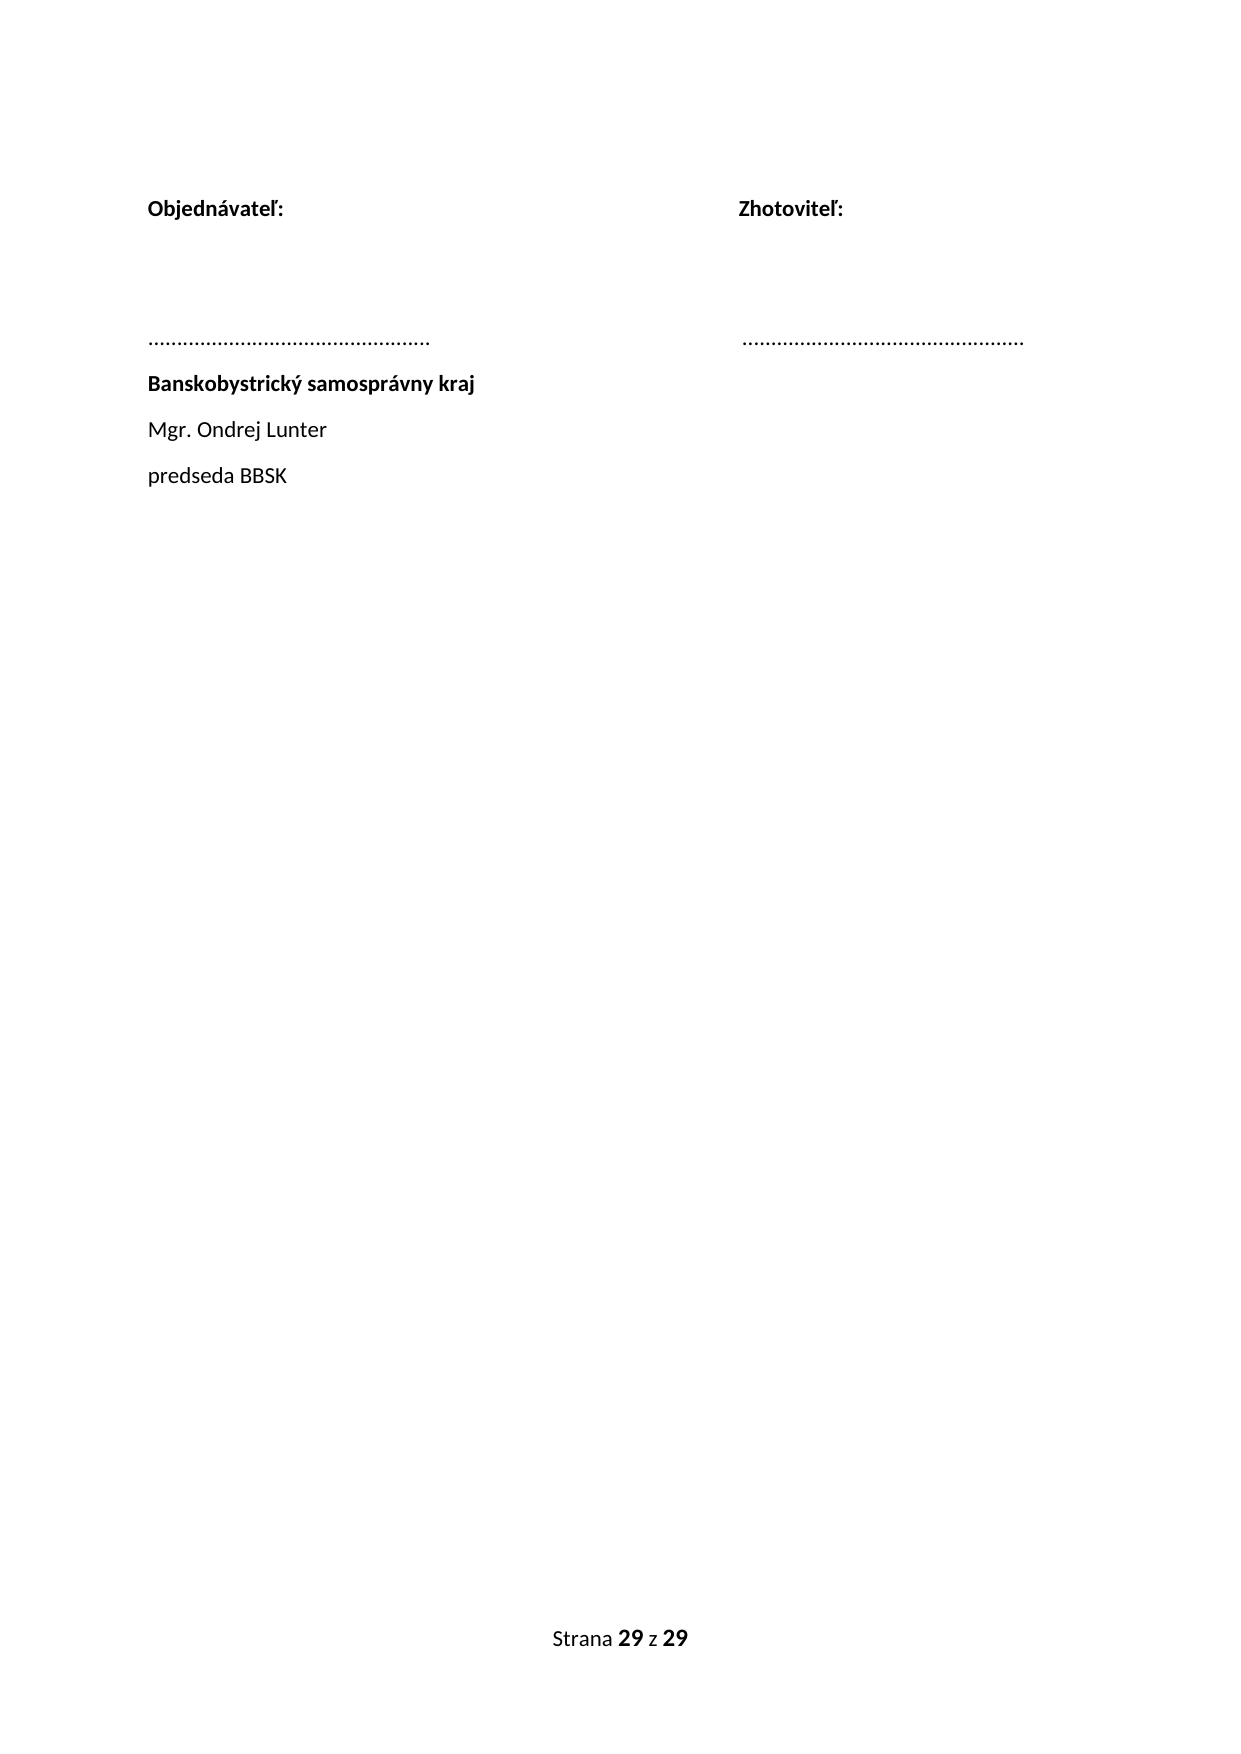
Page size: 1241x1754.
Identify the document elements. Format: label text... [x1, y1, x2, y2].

text Objednávateľ: Zhotoviteľ: [148, 194, 1093, 222]
text predseda BBSK [148, 462, 1093, 489]
text Mgr. Ondrej Lunter [148, 416, 1093, 443]
text Banskobystrický samosprávny kraj [148, 369, 1093, 397]
text ................................................. ................................................. [148, 323, 1093, 351]
